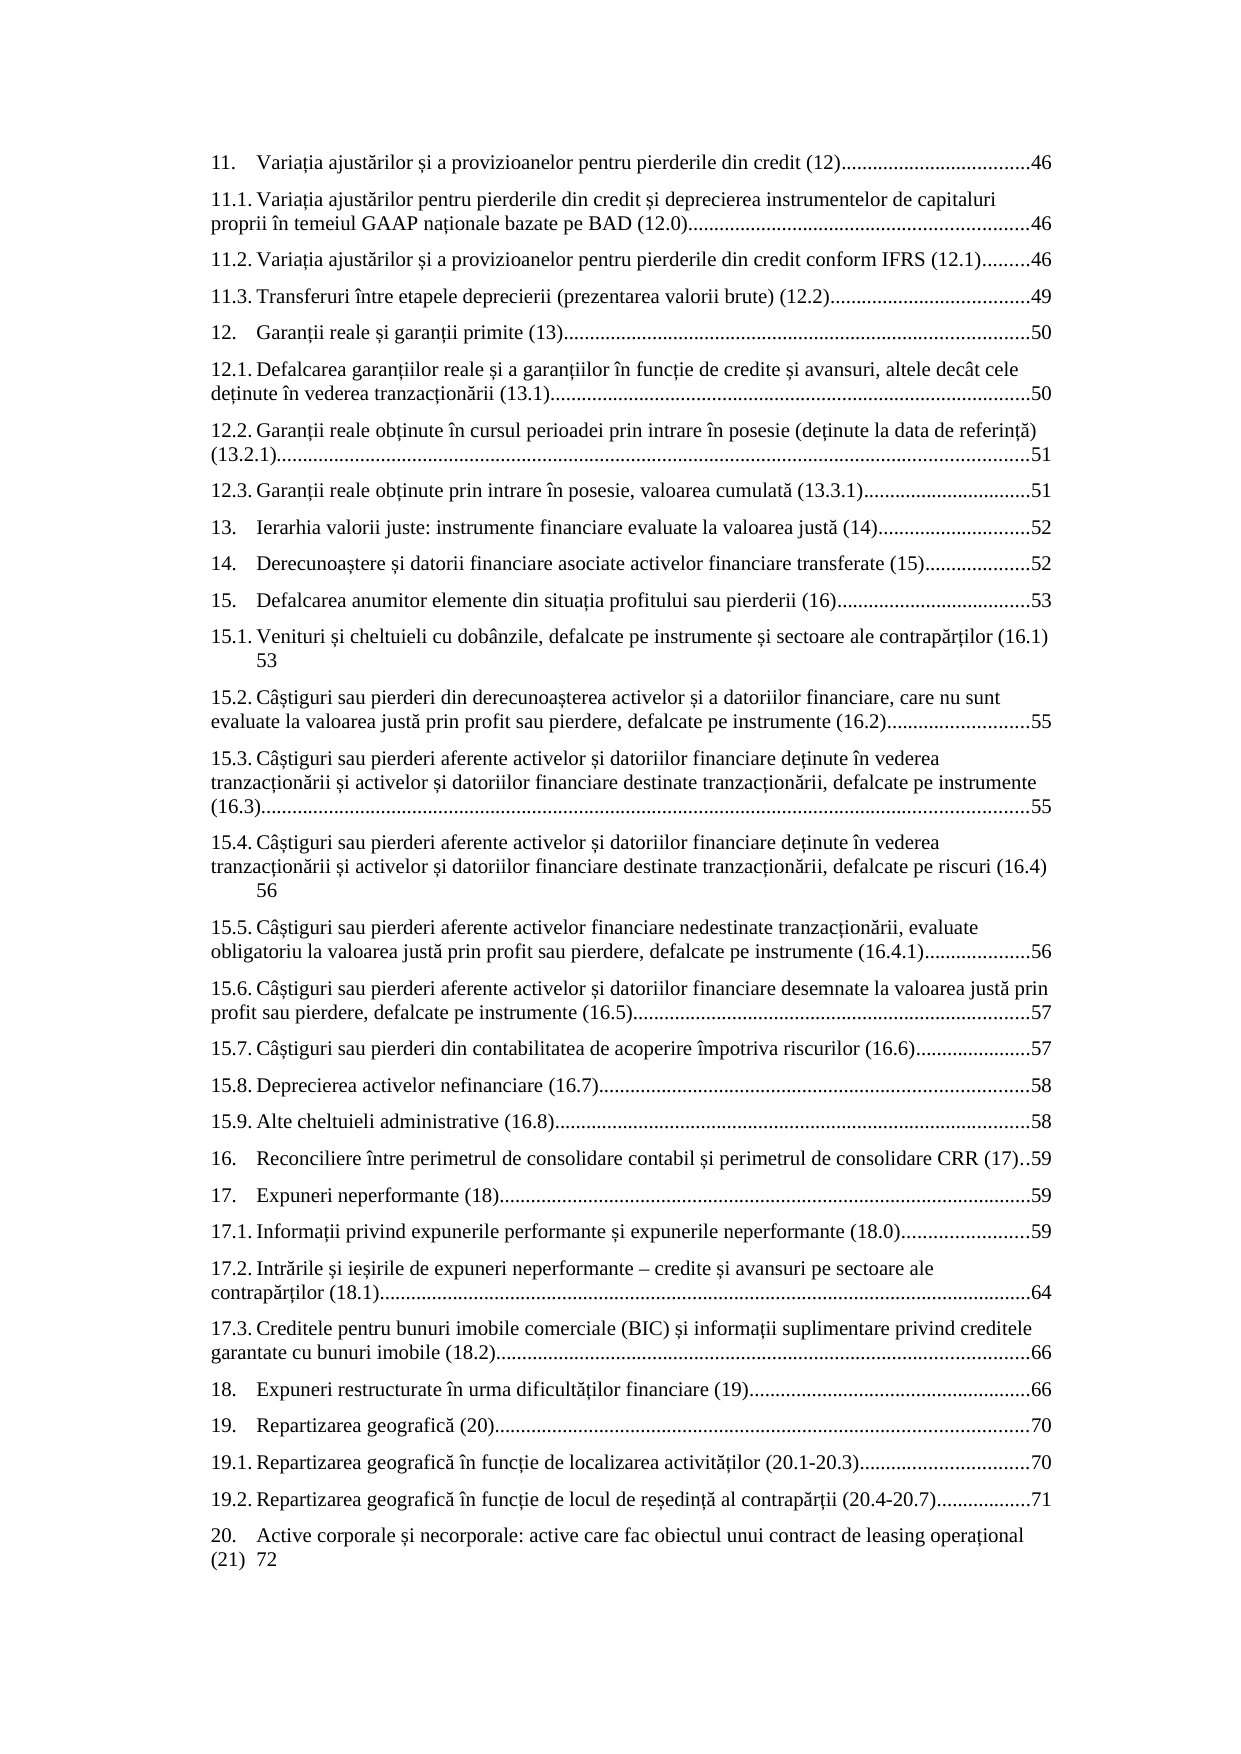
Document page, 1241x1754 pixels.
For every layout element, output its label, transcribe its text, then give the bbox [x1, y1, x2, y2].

text 13. Ierarhia valorii juste: instrumente financiare evaluate la valoarea justă (14) 52 [211, 515, 1053, 539]
text 17.2. Intrările și ieșirile de expuneri neperformante – credite și avansuri pe sectoare ale contrapărților (18.1) 64 [211, 1256, 1053, 1304]
text 15.3. Câștiguri sau pierderi aferente activelor și datoriilor financiare deținute în vederea tranzacționării și activelor și datoriilor financiare destinate tranzacționării, defalcate pe instrumente (16.3) 55 [211, 746, 1053, 818]
text 18. Expuneri restructurate în urma dificultăților financiare (19) 66 [211, 1377, 1053, 1401]
text 19.2. Repartizarea geografică în funcție de locul de reședință al contrapărții (20.4-20.7) 71 [211, 1487, 1053, 1511]
text 12.1. Defalcarea garanțiilor reale și a garanțiilor în funcție de credite și avansuri, altele decât cele deținute în vederea tranzacționării (13.1) 50 [211, 357, 1053, 405]
text 14. Derecunoaștere și datorii financiare asociate activelor financiare transferate (15) 52 [211, 551, 1053, 575]
text 20. Active corporale și necorporale: active care fac obiectul unui contract de leasing operațional (21) 72 [211, 1523, 1053, 1571]
text 11.1. Variația ajustărilor pentru pierderile din credit și deprecierea instrumentelor de capitaluri proprii în temeiul GAAP naționale bazate pe BAD (12.0) 46 [211, 187, 1053, 235]
text 12.3. Garanții reale obținute prin intrare în posesie, valoarea cumulată (13.3.1) 51 [211, 478, 1053, 502]
text 15.6. Câștiguri sau pierderi aferente activelor și datoriilor financiare desemnate la valoarea justă prin profit sau pierdere, defalcate pe instrumente (16.5) 57 [211, 976, 1053, 1024]
text 12.2. Garanții reale obținute în cursul perioadei prin intrare în posesie (deținute la data de referință) (13.2.1) 51 [211, 417, 1053, 466]
text 19. Repartizarea geografică (20) 70 [211, 1413, 1053, 1437]
text 15.8. Deprecierea activelor nefinanciare (16.7) 58 [211, 1073, 1053, 1097]
text 17.3. Creditele pentru bunuri imobile comerciale (BIC) și informații suplimentare privind creditele garantate cu bunuri imobile (18.2) 66 [211, 1316, 1053, 1364]
text 17.1. Informații privind expunerile performante și expunerile neperformante (18.0) 59 [211, 1219, 1053, 1243]
text 16. Reconciliere între perimetrul de consolidare contabil și perimetrul de consolidare CRR (17) 59 [211, 1146, 1053, 1170]
text 11.2. Variația ajustărilor și a provizioanelor pentru pierderile din credit conform IFRS (12.1) 46 [211, 247, 1053, 271]
text 15.5. Câștiguri sau pierderi aferente activelor financiare nedestinate tranzacționării, evaluate obligatoriu la valoarea justă prin profit sau pierdere, defalcate pe instrumente (16.4.1) 56 [211, 915, 1053, 963]
text 17. Expuneri neperformante (18) 59 [211, 1182, 1053, 1207]
text 15.2. Câștiguri sau pierderi din derecunoașterea activelor și a datoriilor financiare, care nu sunt evaluate la valoarea justă prin profit sau pierdere, defalcate pe instrumente (16.2) 55 [211, 685, 1053, 733]
text 15.7. Câștiguri sau pierderi din contabilitatea de acoperire împotriva riscurilor (16.6) 57 [211, 1036, 1053, 1060]
text 11.3. Transferuri între etapele deprecierii (prezentarea valorii brute) (12.2) 49 [211, 284, 1053, 308]
text 15.9. Alte cheltuieli administrative (16.8) 58 [211, 1109, 1053, 1133]
text 11. Variația ajustărilor și a provizioanelor pentru pierderile din credit (12) 46 [211, 150, 1053, 174]
text 19.1. Repartizarea geografică în funcție de localizarea activităților (20.1-20.3) 70 [211, 1450, 1053, 1474]
text 15.4. Câștiguri sau pierderi aferente activelor și datoriilor financiare deținute în vederea tranzacționării și activelor și datoriilor financiare destinate tranzacționării, defalcate pe riscuri (16.4) 56 [211, 830, 1053, 902]
text 15. Defalcarea anumitor elemente din situația profitului sau pierderii (16) 53 [211, 588, 1053, 612]
text 12. Garanții reale și garanții primite (13) 50 [211, 320, 1053, 344]
text 15.1. Venituri și cheltuieli cu dobânzile, defalcate pe instrumente și sectoare ale contrapărților (16.1) 53 [211, 624, 1053, 672]
